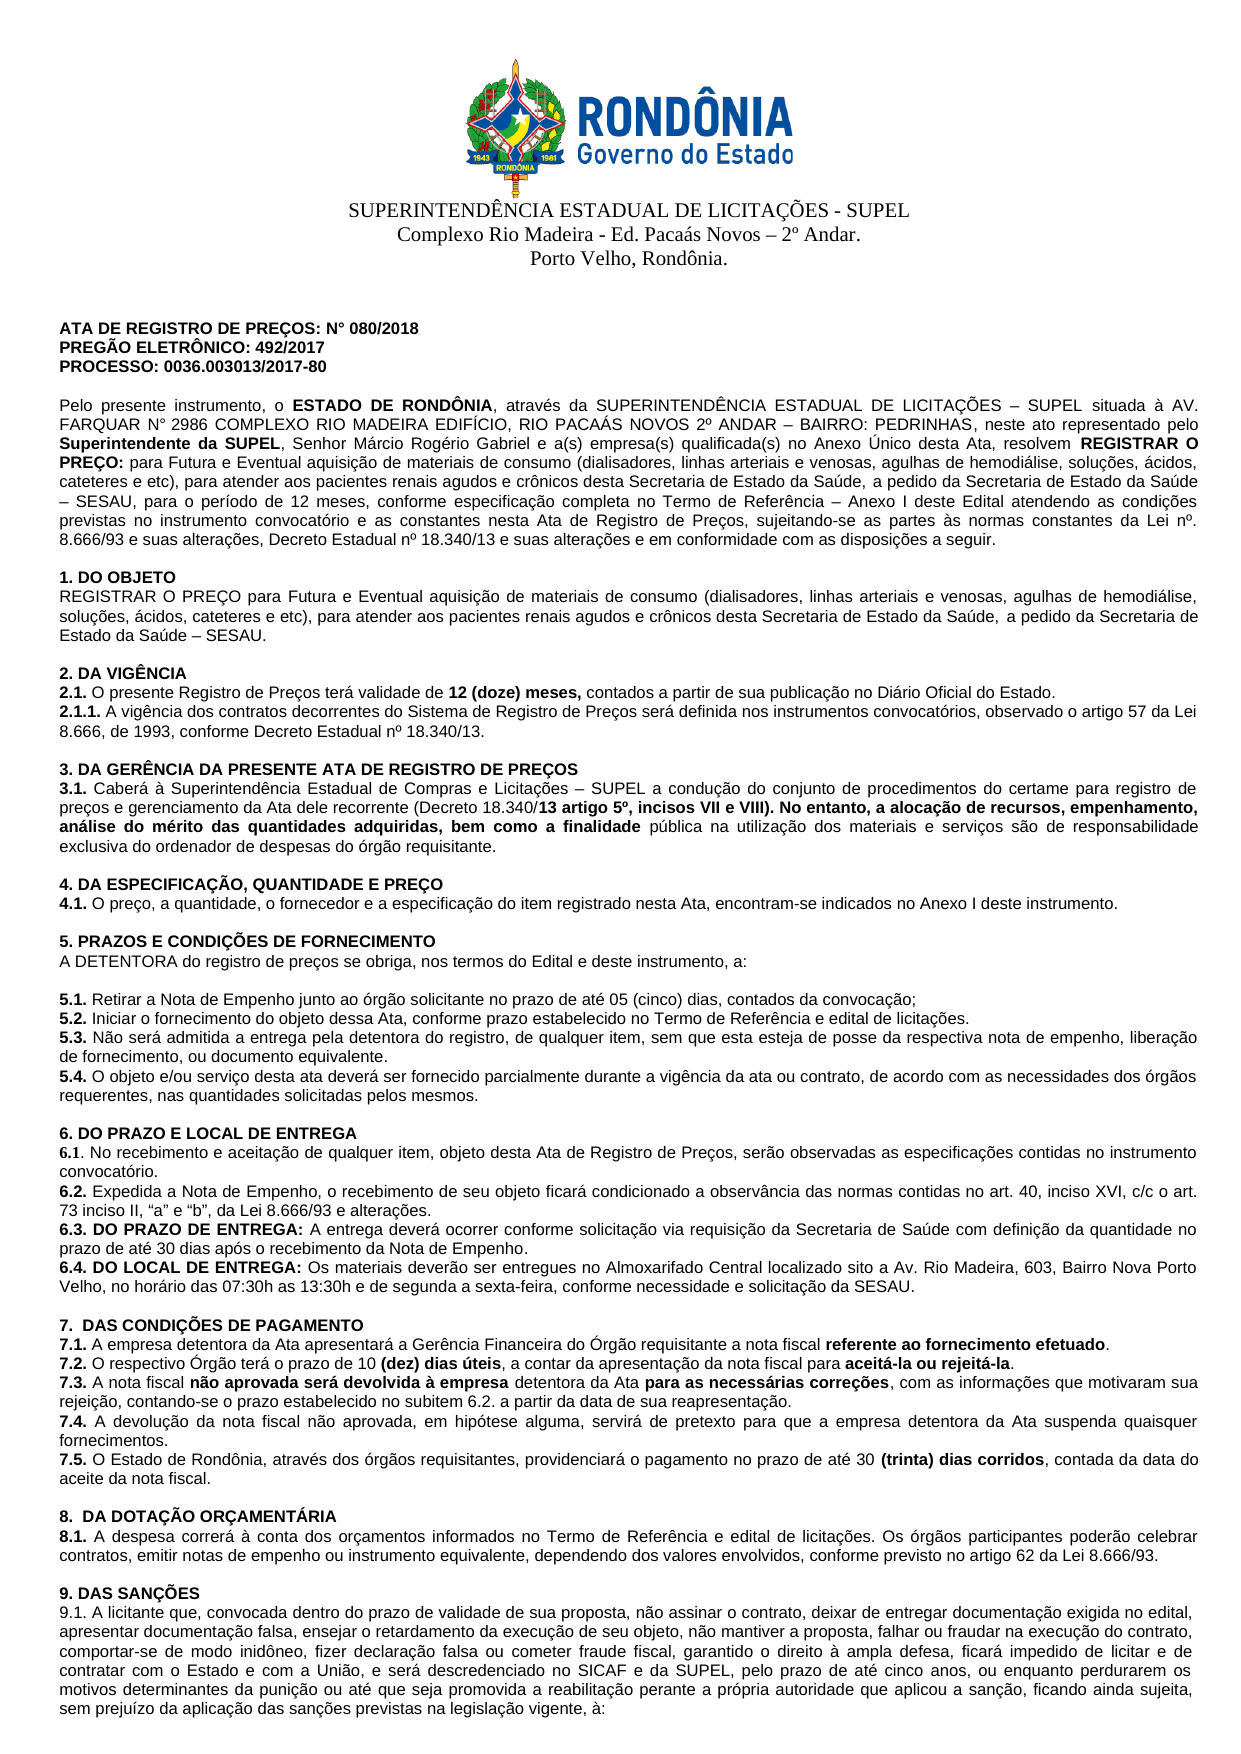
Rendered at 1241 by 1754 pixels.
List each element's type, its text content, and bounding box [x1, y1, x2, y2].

text 6. DO PRAZO E LOCAL DE ENTREGA [59, 1124, 1199, 1143]
list 9. DAS SANÇÕES [59, 1584, 1199, 1603]
text 1. DO OBJETO [59, 568, 1199, 587]
picture [465, 59, 793, 198]
text 5.1. Retirar a Nota de Empenho junto ao órgão solicitante no prazo de até 05 (cinco) dias, contados da convocação; [59, 990, 1199, 1009]
text PROCESSO: 0036.003013/2017-80 [59, 357, 1199, 376]
text SUPERINTENDÊNCIA ESTADUAL DE LICITAÇÕES - SUPEL [59, 198, 1199, 222]
text 8. DA DOTAÇÃO ORÇAMENTÁRIA [59, 1507, 1199, 1526]
text 2.1. O presente Registro de Preços terá validade de 12 (doze) meses, contados a partir de sua publicação no Diário Oficial do Estado. [59, 683, 1199, 702]
text 8.1. A despesa correrá à conta dos orçamentos informados no Termo de Referência e edital de licitações. Os órgãos participantes poderão celebrar contratos, emitir notas de empenho ou instrumento equivalente, dependendo dos valores envolvidos, conforme previsto no artigo 62 da Lei 8.666/93. [59, 1526, 1199, 1565]
text 2. DA VIGÊNCIA [59, 664, 1199, 683]
text 4. DA ESPECIFICAÇÃO, QUANTIDADE E PREÇO [59, 875, 1199, 894]
text 6.4. DO LOCAL DE ENTREGA: Os materiais deverão ser entregues no Almoxarifado Central localizado sito a Av. Rio Madeira, 603, Bairro Nova Porto Velho, no horário das 07:30h as 13:30h e de segunda a sexta-feira, conforme necessidade e solicitação da SESAU. [59, 1258, 1199, 1296]
text 5.4. O objeto e/ou serviço desta ata deverá ser fornecido parcialmente durante a vigência da ata ou contrato, de acordo com as necessidades dos órgãos requerentes, nas quantidades solicitadas pelos mesmos. [59, 1066, 1199, 1105]
text 5.2. Iniciar o fornecimento do objeto dessa Ata, conforme prazo estabelecido no Termo de Referência e edital de licitações. [59, 1009, 1199, 1028]
text 6.3. DO PRAZO DE ENTREGA: A entrega deverá ocorrer conforme solicitação via requisição da Secretaria de Saúde com definição da quantidade no prazo de até 30 dias após o recebimento da Nota de Empenho. [59, 1220, 1199, 1258]
text 7.1. A empresa detentora da Ata apresentará a Gerência Financeira do Órgão requisitante a nota fiscal referente ao fornecimento efetuado. [59, 1335, 1199, 1354]
text 4.1. O preço, a quantidade, o fornecedor e a especificação do item registrado nesta Ata, encontram-se indicados no Anexo I deste instrumento. [59, 894, 1199, 913]
text A DETENTORA do registro de preços se obriga, nos termos do Edital e deste instrumento, a: [59, 951, 1199, 971]
text ATA DE REGISTRO DE PREÇOS: N° 080/2018 [59, 319, 1199, 338]
text 6.2. Expedida a Nota de Empenho, o recebimento de seu objeto ficará condicionado a observância das normas contidas no art. 40, inciso XVI, c/c o art. 73 inciso II, “a” e “b”, da Lei 8.666/93 e alterações. [59, 1181, 1199, 1220]
text 9.1. A licitante que, convocada dentro do prazo de validade de sua proposta, não assinar o contrato, deixar de entregar documentação exigida no edital, apresentar documentação falsa, ensejar o retardamento da execução de seu objeto, não mantiver a proposta, falhar ou fraudar na execução do contrato, comportar-se de modo inidôneo, fizer declaração falsa ou cometer fraude fiscal, garantido o direito à ampla defesa, ficará impedido de licitar e de contratar com o Estado e com a União, e será descredenciado no SICAF e da SUPEL, pelo prazo de até cinco anos, ou enquanto perdurarem os motivos determinantes da punição ou até que seja promovida a reabilitação perante a própria autoridade que aplicou a sanção, ficando ainda sujeita, sem prejuízo da aplicação das sanções previstas na legislação vigente, à: [59, 1603, 1194, 1718]
text 7.4. A devolução da nota fiscal não aprovada, em hipótese alguma, servirá de pretexto para que a empresa detentora da Ata suspenda quaisquer fornecimentos. [59, 1411, 1199, 1450]
text 7. DAS CONDIÇÕES DE PAGAMENTO [59, 1316, 1199, 1335]
text Complexo Rio Madeira - Ed. Pacaás Novos – 2º Andar. [59, 222, 1199, 246]
text Pelo presente instrumento, o ESTADO DE RONDÔNIA, através da SUPERINTENDÊNCIA ESTADUAL DE LICITAÇÕES – SUPEL situada à AV. FARQUAR N° 2986 COMPLEXO RIO MADEIRA EDIFÍCIO, RIO PACAÁS NOVOS 2º ANDAR – BAIRRO: PEDRINHAS, neste ato representado pelo Superintendente da SUPEL, Senhor Márcio Rogério Gabriel e a(s) empresa(s) qualificada(s) no Anexo Único desta Ata, resolvem REGISTRAR O PREÇO: para Futura e Eventual aquisição de materiais de consumo (dialisadores, linhas arteriais e venosas, agulhas de hemodiálise, soluções, ácidos, cateteres e etc), para atender aos pacientes renais agudos e crônicos desta Secretaria de Estado da Saúde, a pedido da Secretaria de Estado da Saúde – SESAU, para o período de 12 meses, conforme especificação completa no Termo de Referência – Anexo I deste Edital atendendo as condições previstas no instrumento convocatório e as constantes nesta Ata de Registro de Preços, sujeitando-se as partes às normas constantes da Lei nº. 8.666/93 e suas alterações, Decreto Estadual nº 18.340/13 e suas alterações e em conformidade com as disposições a seguir. [59, 396, 1199, 549]
text REGISTRAR O PREÇO para Futura e Eventual aquisição de materiais de consumo (dialisadores, linhas arteriais e venosas, agulhas de hemodiálise, soluções, ácidos, cateteres e etc), para atender aos pacientes renais agudos e crônicos desta Secretaria de Estado da Saúde, a pedido da Secretaria de Estado da Saúde – SESAU. [59, 587, 1199, 645]
text 3. DA GERÊNCIA DA PRESENTE ATA DE REGISTRO DE PREÇOS [59, 760, 1199, 779]
text 3.1. Caberá à Superintendência Estadual de Compras e Licitações – SUPEL a condução do conjunto de procedimentos do certame para registro de preços e gerenciamento da Ata dele recorrente (Decreto 18.340/13 artigo 5º, incisos VII e VIII). No entanto, a alocação de recursos, empenhamento, análise do mérito das quantidades adquiridas, bem como a finalidade pública na utilização dos materiais e serviços são de responsabilidade exclusiva do ordenador de despesas do órgão requisitante. [59, 779, 1199, 856]
text 7.3. A nota fiscal não aprovada será devolvida à empresa detentora da Ata para as necessárias correções, com as informações que motivaram sua rejeição, contando-se o prazo estabelecido no subitem 6.2. a partir da data de sua reapresentação. [59, 1373, 1199, 1411]
text 7.5. O Estado de Rondônia, através dos órgãos requisitantes, providenciará o pagamento no prazo de até 30 (trinta) dias corridos, contada da data do aceite da nota fiscal. [59, 1450, 1199, 1488]
text 2.1.1. A vigência dos contratos decorrentes do Sistema de Registro de Preços será definida nos instrumentos convocatórios, observado o artigo 57 da Lei 8.666, de 1993, conforme Decreto Estadual nº 18.340/13. [59, 702, 1199, 741]
text 7.2. O respectivo Órgão terá o prazo de 10 (dez) dias úteis, a contar da apresentação da nota fiscal para aceitá-la ou rejeitá-la. [59, 1354, 1199, 1373]
text 5. PRAZOS E CONDIÇÕES DE FORNECIMENTO [59, 932, 1199, 951]
text 5.3. Não será admitida a entrega pela detentora do registro, de qualquer item, sem que esta esteja de posse da respectiva nota de empenho, liberação de fornecimento, ou documento equivalente. [59, 1028, 1199, 1066]
text PREGÃO ELETRÔNICO: 492/2017 [59, 338, 1199, 357]
text Porto Velho, Rondônia. [59, 246, 1199, 270]
text 6.1. No recebimento e aceitação de qualquer item, objeto desta Ata de Registro de Preços, serão observadas as especificações contidas no instrumento convocatório. [59, 1143, 1199, 1181]
